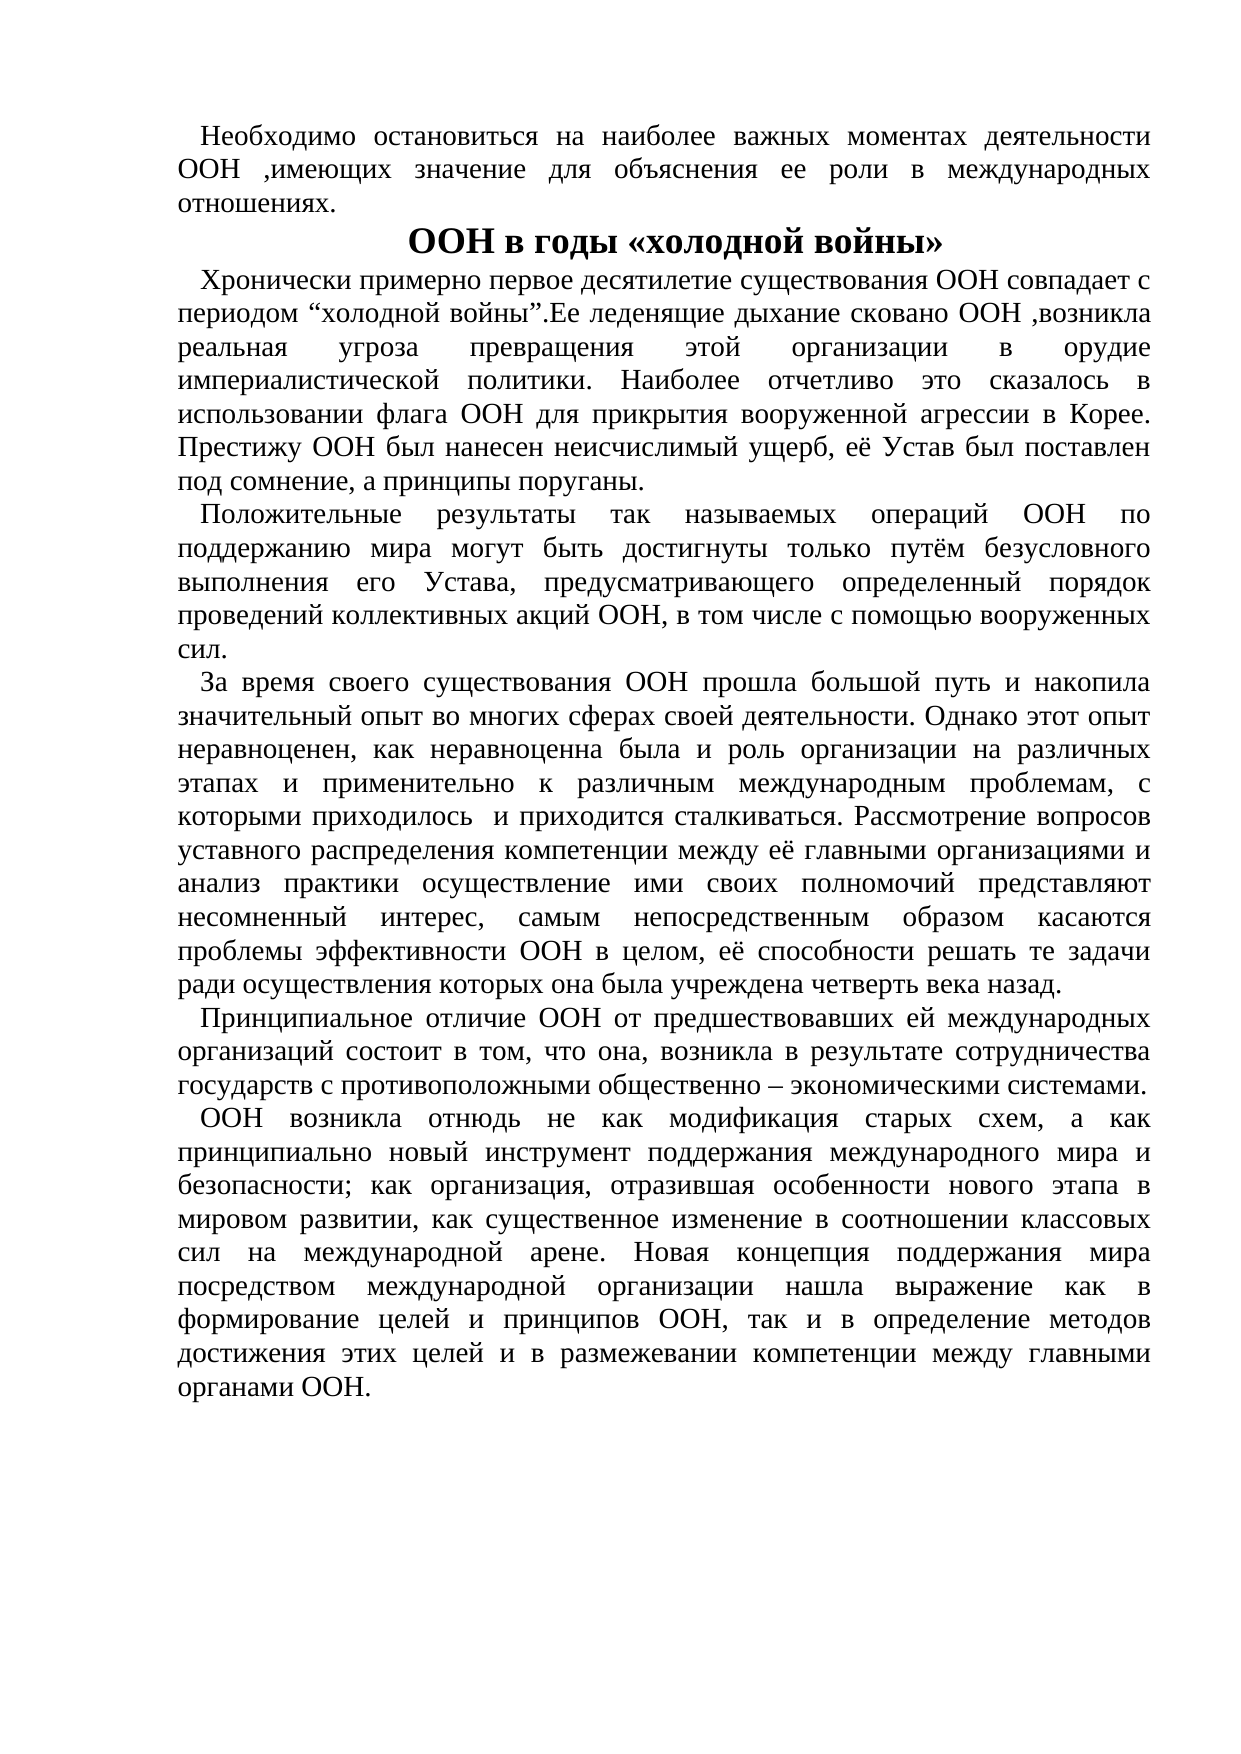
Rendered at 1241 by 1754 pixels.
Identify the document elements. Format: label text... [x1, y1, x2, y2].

text Положительные результаты так называемых операций ООН по поддержанию мира могут быть достигнуты только путём безусловного выполнения его Устава, предусматривающего определенный порядок проведений коллективных акций ООН, в том числе с помощью вооруженных сил. [177, 497, 1152, 664]
text Необходимо остановиться на наиболее важных моментах деятельности ООН ,имеющих значение для объяснения ее роли в международных отношениях. [177, 118, 1152, 219]
text Принципиальное отличие ООН от предшествовавших ей международных организаций состоит в том, что она, возникла в результате сотрудничества государств с противоположными общественно – экономическими системами. [177, 1000, 1152, 1100]
text ООН возникла отнюдь не как модификация старых схем, а как принципиально новый инструмент поддержания международного мира и безопасности; как организация, отразившая особенности нового этапа в мировом развитии, как существенное изменение в соотношении классовых сил на международной арене. Новая концепция поддержания мира посредством международной организации нашла выражение как в формирование целей и принципов ООН, так и в определение методов достижения этих целей и в размежевании компетенции между главными органами ООН. [177, 1100, 1152, 1402]
text Хронически примерно первое десятилетие существования ООН совпадает с периодом “холодной войны”.Ее леденящие дыхание сковано ООН ,возникла реальная угроза превращения этой организации в орудие империалистической политики. Наиболее отчетливо это сказалось в использовании флага ООН для прикрытия вооруженной агрессии в Корее. Престижу ООН был нанесен неисчислимый ущерб, её Устав был поставлен под сомнение, а принципы поруганы. [177, 262, 1152, 497]
text ООН в годы «холодной войны» [177, 219, 1152, 262]
text За время своего существования ООН прошла большой путь и накопила значительный опыт во многих сферах своей деятельности. Однако этот опыт неравноценен, как неравноценна была и роль организации на различных этапах и применительно к различным международным проблемам, с которыми приходилось и приходится сталкиваться. Рассмотрение вопросов уставного распределения компетенции между её главными организациями и анализ практики осуществление ими своих полномочий представляют несомненный интерес, самым непосредственным образом касаются проблемы эффективности ООН в целом, её способности решать те задачи ради осуществления которых она была учреждена четверть века назад. [177, 664, 1152, 1000]
